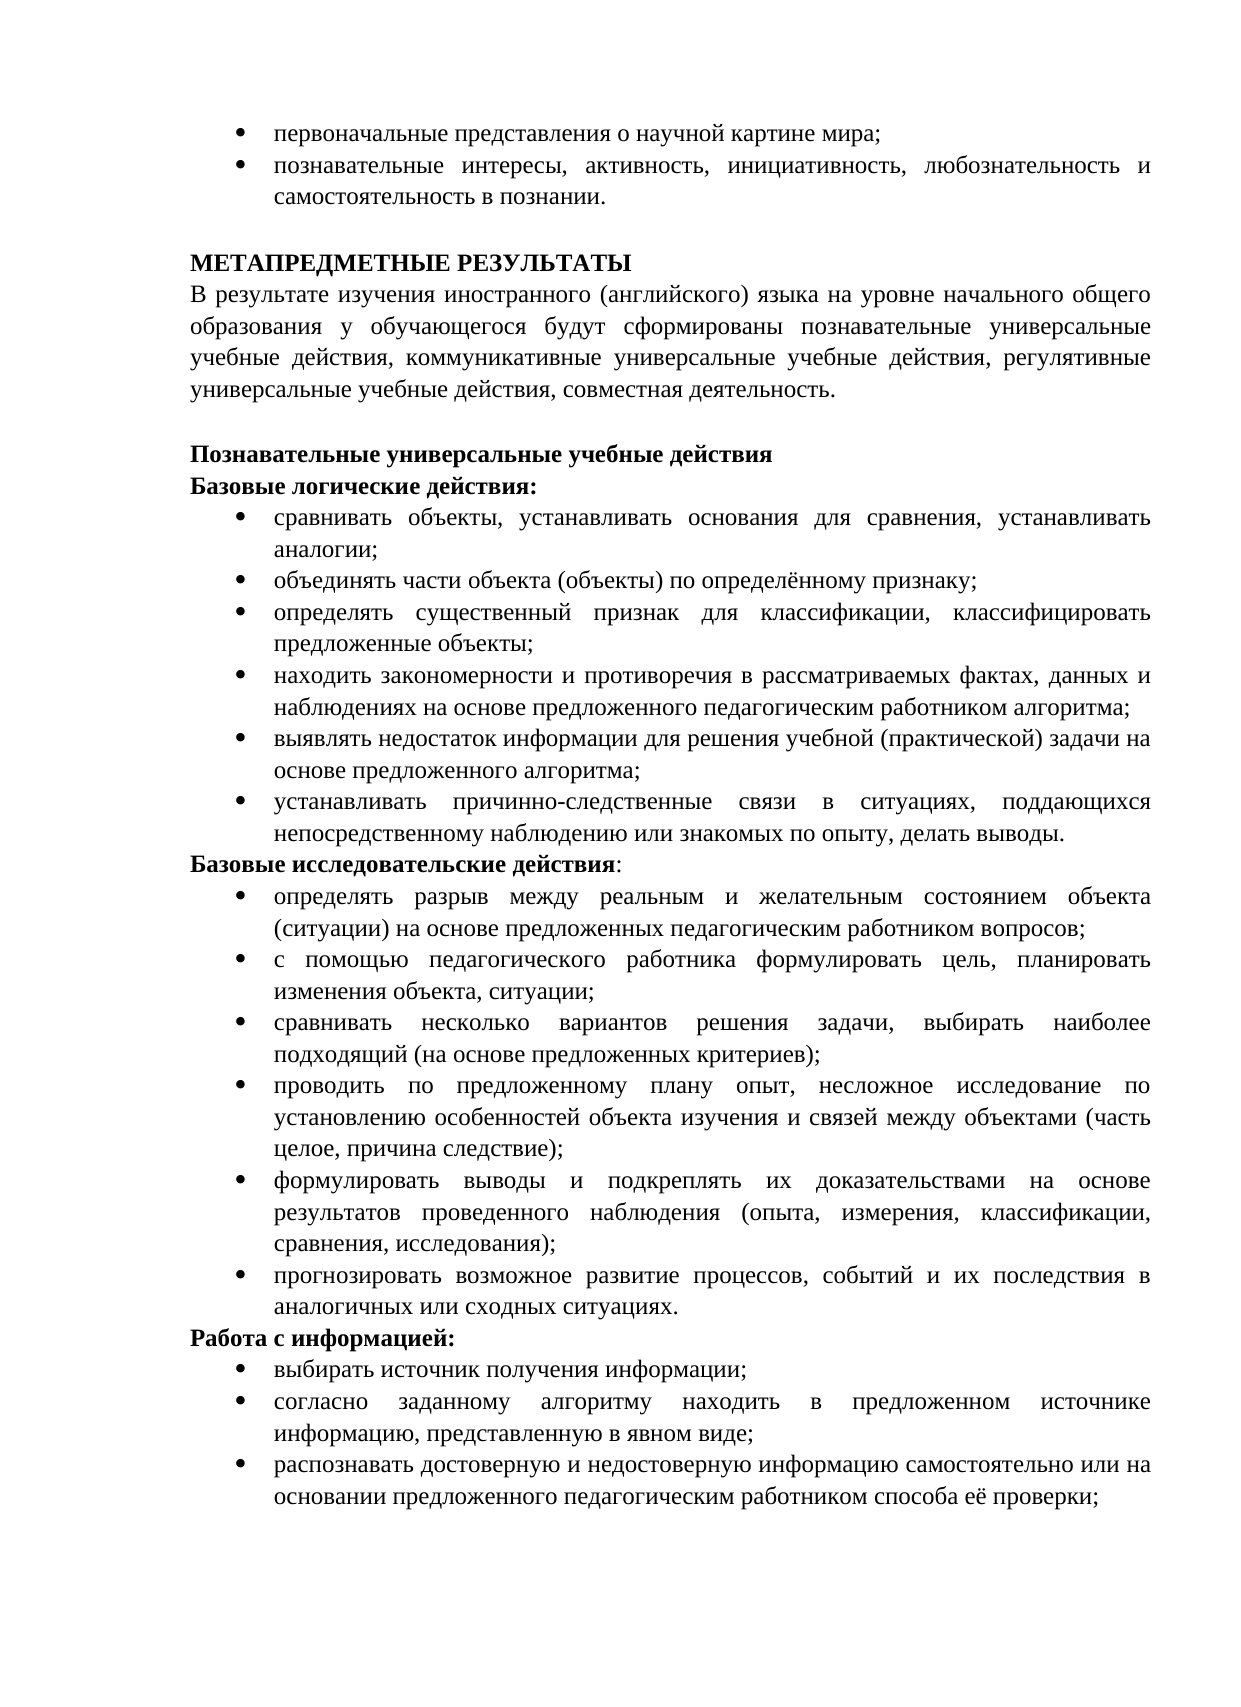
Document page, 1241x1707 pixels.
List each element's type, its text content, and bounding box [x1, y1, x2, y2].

list сравнивать объекты, устанавливать основания для сравнения, устанавливать аналогии; [236, 502, 1152, 563]
list распознавать достоверную и недостоверную информацию самостоятельно или на основании предложенного педагогическим работником способа её проверки; [236, 1449, 1152, 1509]
list согласно заданному алгоритму находить в предложенном источнике информацию, представленную в явном виде; [236, 1386, 1152, 1446]
list проводить по предложенному плану опыт, несложное исследование по установлению особенностей объекта изучения и связей между объектами (часть целое, причина следствие); [236, 1070, 1152, 1162]
list сравнивать несколько вариантов решения задачи, выбирать наиболее подходящий (на основе предложенных критериев); [236, 1007, 1152, 1068]
list с помощью педагогического работника формулировать цель, планировать изменения объекта, ситуации; [236, 944, 1152, 1004]
text Работа с информацией: [190, 1323, 1152, 1352]
list прогнозировать возможное развитие процессов, событий и их последствия в аналогичных или сходных ситуациях. [236, 1260, 1152, 1320]
text В результате изучения иностранного (английского) языка на уровне начального общего образования у обучающегося будут сформированы познавательные универсальные учебные действия, коммуникативные универсальные учебные действия, регулятивные универсальные учебные действия, совместная деятельность. [190, 279, 1152, 403]
list устанавливать причинно-следственные связи в ситуациях, поддающихся непосредственному наблюдению или знакомых по опыту, делать выводы. [236, 786, 1152, 847]
list выбирать источник получения информации; [236, 1354, 1152, 1383]
text Базовые исследовательские действия: [190, 849, 1152, 878]
list находить закономерности и противоречия в рассматриваемых фактах, данных и наблюдениях на основе предложенного педагогическим работником алгоритма; [236, 660, 1152, 720]
list определять существенный признак для классификации, классифицировать предложенные объекты; [236, 597, 1152, 657]
list выявлять недостаток информации для решения учебной (практической) задачи на основе предложенного алгоритма; [236, 723, 1152, 783]
list объединять части объекта (объекты) по определённому признаку; [236, 565, 1152, 594]
list формулировать выводы и подкреплять их доказательствами на основе результатов проведенного наблюдения (опыта, измерения, классификации, сравнения, исследования); [236, 1165, 1152, 1257]
list познавательные интересы, активность, инициативность, любознательность и самостоятельность в познании. [236, 150, 1152, 210]
text Познавательные универсальные учебные действия [190, 439, 1152, 468]
text МЕТАПРЕДМЕТНЫЕ РЕЗУЛЬТАТЫ [190, 248, 1152, 277]
list первоначальные представления о научной картине мира; [236, 118, 1152, 147]
text Базовые логические действия: [190, 471, 1152, 499]
list определять разрыв между реальным и желательным состоянием объекта (ситуации) на основе предложенных педагогическим работником вопросов; [236, 881, 1152, 941]
